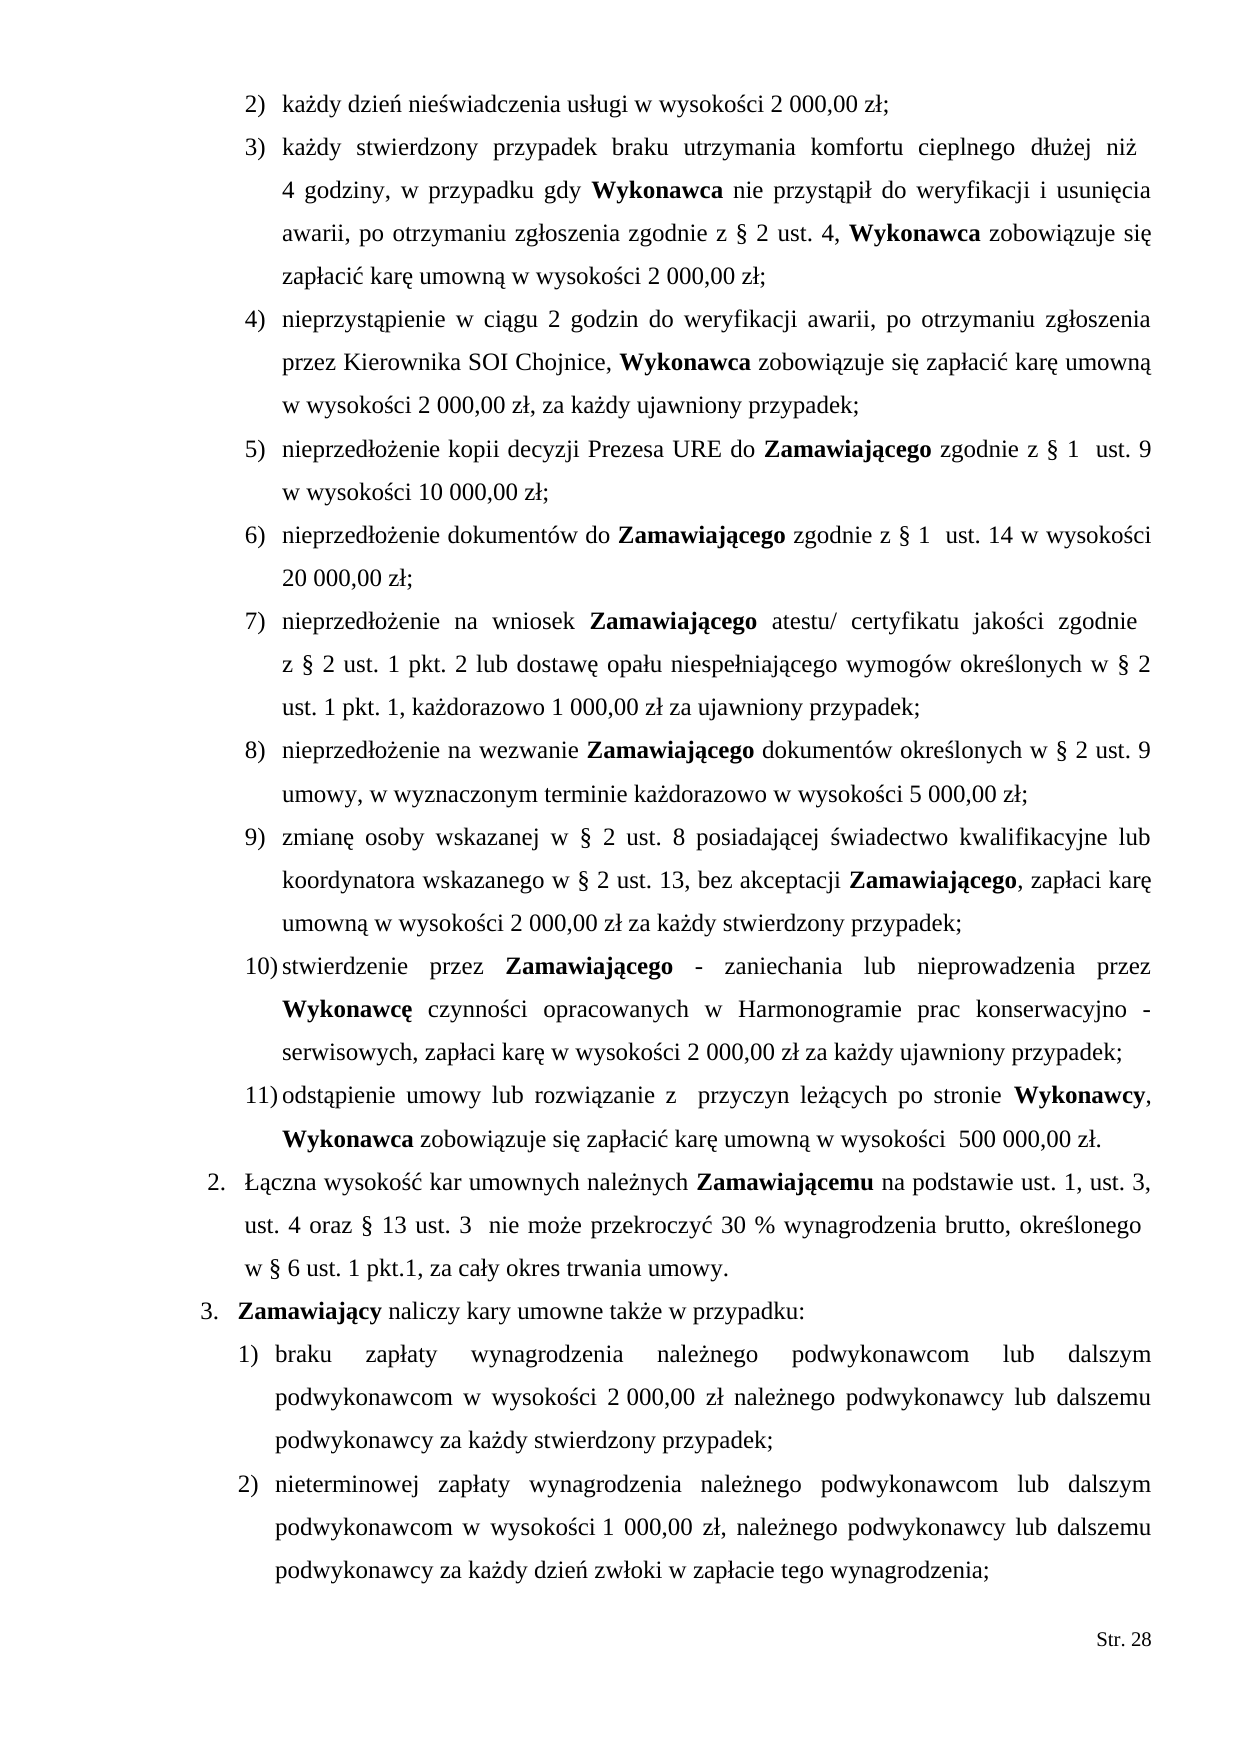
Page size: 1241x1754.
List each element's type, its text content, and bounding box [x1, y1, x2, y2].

list nieprzedłożenie na wniosek Zamawiającego atestu/ certyfikatu jakości zgodnie z § 2 ust. 1 pkt. 2 lub dostawę opału niespełniającego wymogów określonych w § 2 ust. 1 pkt. 1, każdorazowo 1 000,00 zł za ujawniony przypadek; [244, 606, 1152, 721]
list nieterminowej zapłaty wynagrodzenia należnego podwykonawcom lub dalszym podwykonawcom w wysokości 1 000,00 zł, należnego podwykonawcy lub dalszemu podwykonawcy za każdy dzień zwłoki w zapłacie tego wynagrodzenia; [238, 1469, 1152, 1584]
list każdy dzień nieświadczenia usługi w wysokości 2 000,00 zł; [244, 89, 1152, 117]
list Zamawiający naliczy kary umowne także w przypadku: [200, 1296, 1152, 1325]
list stwierdzenie przez Zamawiającego - zaniechania lub nieprowadzenia przez Wykonawcę czynności opracowanych w Harmonogramie prac konserwacyjno - serwisowych, zapłaci karę w wysokości 2 000,00 zł za każdy ujawniony przypadek; [244, 951, 1152, 1066]
list zmianę osoby wskazanej w § 2 ust. 8 posiadającej świadectwo kwalifikacyjne lub koordynatora wskazanego w § 2 ust. 13, bez akceptacji Zamawiającego, zapłaci karę umowną w wysokości 2 000,00 zł za każdy stwierdzony przypadek; [244, 822, 1152, 937]
list nieprzedłożenie dokumentów do Zamawiającego zgodnie z § 1 ust. 14 w wysokości 20 000,00 zł; [244, 520, 1152, 592]
list odstąpienie umowy lub rozwiązanie z przyczyn leżących po stronie Wykonawcy, Wykonawca zobowiązuje się zapłacić karę umowną w wysokości 500 000,00 zł. [244, 1081, 1152, 1152]
list nieprzystąpienie w ciągu 2 godzin do weryfikacji awarii, po otrzymaniu zgłoszenia przez Kierownika SOI Chojnice, Wykonawca zobowiązuje się zapłacić karę umowną w wysokości 2 000,00 zł, za każdy ujawniony przypadek; [244, 304, 1152, 419]
list nieprzedłożenie kopii decyzji Prezesa URE do Zamawiającego zgodnie z § 1 ust. 9 w wysokości 10 000,00 zł; [244, 434, 1152, 506]
list Łączna wysokość kar umownych należnych Zamawiającemu na podstawie ust. 1, ust. 3, ust. 4 oraz § 13 ust. 3 nie może przekroczyć 30 % wynagrodzenia brutto, określonego w § 6 ust. 1 pkt.1, za cały okres trwania umowy. [207, 1167, 1152, 1282]
list braku zapłaty wynagrodzenia należnego podwykonawcom lub dalszym podwykonawcom w wysokości 2 000,00 zł należnego podwykonawcy lub dalszemu podwykonawcy za każdy stwierdzony przypadek; [238, 1339, 1152, 1454]
list nieprzedłożenie na wezwanie Zamawiającego dokumentów określonych w § 2 ust. 9 umowy, w wyznaczonym terminie każdorazowo w wysokości 5 000,00 zł; [244, 736, 1152, 807]
list każdy stwierdzony przypadek braku utrzymania komfortu cieplnego dłużej niż 4 godziny, w przypadku gdy Wykonawca nie przystąpił do weryfikacji i usunięcia awarii, po otrzymaniu zgłoszenia zgodnie z § 2 ust. 4, Wykonawca zobowiązuje się zapłacić karę umowną w wysokości 2 000,00 zł; [244, 132, 1152, 290]
